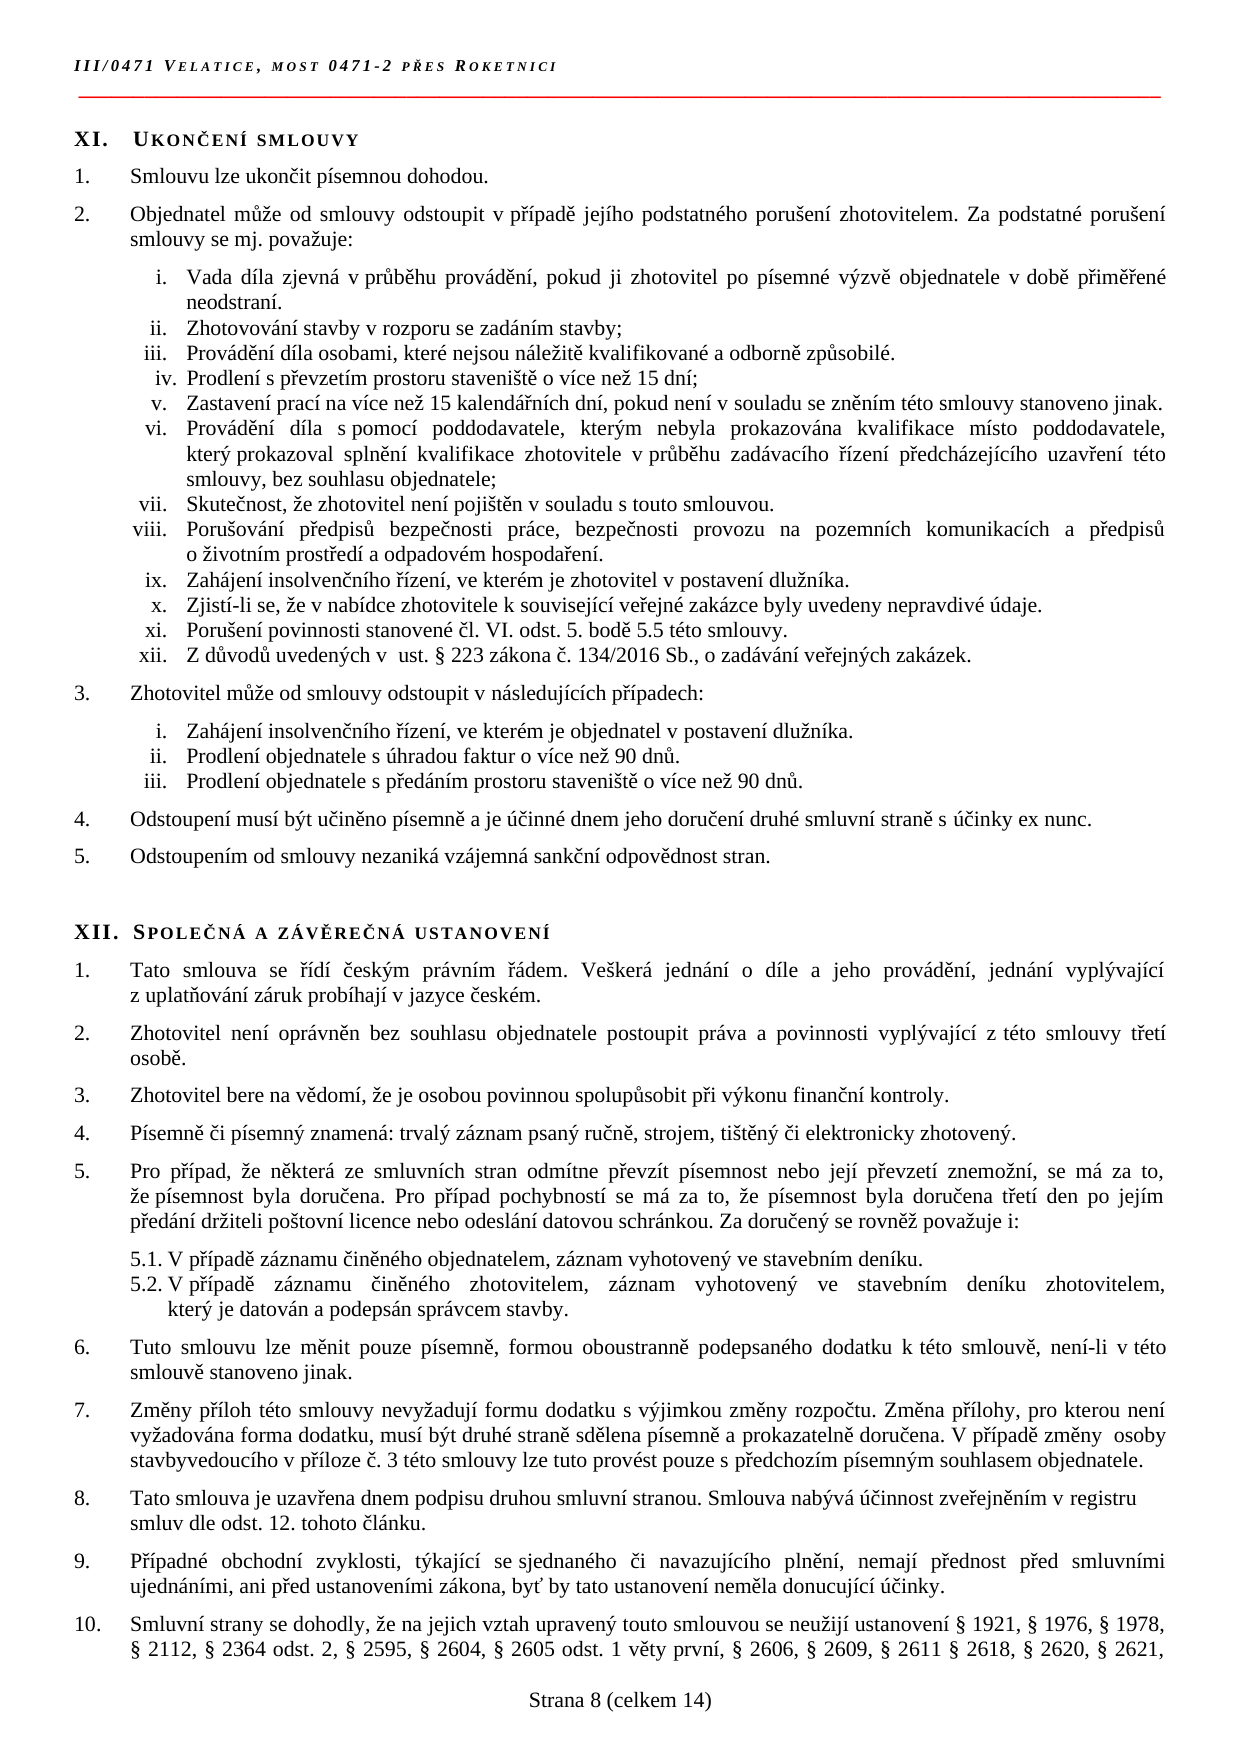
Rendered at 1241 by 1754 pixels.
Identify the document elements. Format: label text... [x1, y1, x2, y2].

list Odstoupení musí být učiněno písemně a je účinné dnem jeho doručení druhé smluvní straně s účinky ex nunc. [74, 806, 1166, 831]
list Smlouvu lze ukončit písemnou dohodou. [74, 163, 1166, 189]
list V případě záznamu činěného objednatelem, záznam vyhotovený ve stavebním deníku. [130, 1246, 1166, 1271]
list Ukončení smlouvy [74, 126, 1166, 151]
list Změny příloh této smlouvy nevyžadují formu dodatku s výjimkou změny rozpočtu. Změna přílohy, pro kterou není vyžadována forma dodatku, musí být druhé straně sdělena písemně a prokazatelně doručena. V případě změny osoby stavbyvedoucího v příloze č. 3 této smlouvy lze tuto provést pouze s předchozím písemným souhlasem objednatele. [74, 1397, 1166, 1473]
list Zhotovitel není oprávněn bez souhlasu objednatele postoupit práva a povinnosti vyplývající z této smlouvy třetí osobě. [74, 1019, 1166, 1070]
list Tuto smlouvu lze měnit pouze písemně, formou oboustranně podepsaného dodatku k této smlouvě, není-li v této smlouvě stanoveno jinak. [74, 1334, 1166, 1384]
list Objednatel může od smlouvy odstoupit v případě jejího podstatného porušení zhotovitelem. Za podstatné porušení smlouvy se mj. považuje: [74, 201, 1166, 252]
list Zhotovování stavby v rozporu se zadáním stavby; [167, 314, 1166, 340]
list Zahájení insolvenčního řízení, ve kterém je objednatel v postavení dlužníka. [167, 718, 1166, 743]
list Tato smlouva je uzavřena dnem podpisu druhou smluvní stranou. Smlouva nabývá účinnost zveřejněním v registru smluv dle odst. 12. tohoto článku. [74, 1485, 1166, 1536]
list Odstoupením od smlouvy nezaniká vzájemná sankční odpovědnost stran. [74, 843, 1166, 869]
list Zastavení prací na více než 15 kalendářních dní, pokud není v souladu se zněním této smlouvy stanoveno jinak. [167, 390, 1166, 415]
list Zahájení insolvenčního řízení, ve kterém je zhotovitel v postavení dlužníka. [167, 567, 1166, 592]
list Zhotovitel bere na vědomí, že je osobou povinnou spolupůsobit při výkonu finanční kontroly. [74, 1082, 1166, 1108]
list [74, 1611, 1166, 1661]
list Případné obchodní zvyklosti, týkající se sjednaného či navazujícího plnění, nemají přednost před smluvními ujednáními, ani před ustanoveními zákona, byť by tato ustanovení neměla donucující účinky. [74, 1548, 1166, 1598]
list Pro případ, že některá ze smluvních stran odmítne převzít písemnost nebo její převzetí znemožní, se má za to, že písemnost byla doručena. Pro případ pochybností se má za to, že písemnost byla doručena třetí den po jejím předání držiteli poštovní licence nebo odeslání datovou schránkou. Za doručený se rovněž považuje i: [74, 1158, 1166, 1233]
list Společná a závěrečná ustanovení [74, 919, 1166, 944]
list Zhotovitel může od smlouvy odstoupit v následujících případech: [74, 680, 1166, 705]
list Provádění díla osobami, které nejsou náležitě kvalifikované a odborně způsobilé. [167, 340, 1166, 365]
list Vada díla zjevná v průběhu provádění, pokud ji zhotovitel po písemné výzvě objednatele v době přiměřené neodstraní. [167, 264, 1166, 314]
list Porušování předpisů bezpečnosti práce, bezpečnosti provozu na pozemních komunikacích a předpisů o životním prostředí a odpadovém hospodaření. [167, 516, 1166, 567]
list Tato smlouva se řídí českým právním řádem. Veškerá jednání o díle a jeho provádění, jednání vyplývající z uplatňování záruk probíhají v jazyce českém. [74, 957, 1166, 1007]
list Prodlení objednatele s úhradou faktur o více než 90 dnů. [167, 743, 1166, 768]
list Prodlení objednatele s předáním prostoru staveniště o více než 90 dnů. [167, 768, 1166, 793]
list Porušení povinnosti stanovené čl. VI. odst. 5. bodě 5.5 této smlouvy. [167, 617, 1166, 642]
list Prodlení s převzetím prostoru staveniště o více než 15 dní; [177, 365, 1166, 390]
list Skutečnost, že zhotovitel není pojištěn v souladu s touto smlouvou. [167, 491, 1166, 516]
list V případě záznamu činěného zhotovitelem, záznam vyhotovený ve stavebním deníku zhotovitelem, který je datován a podepsán správcem stavby. [130, 1271, 1166, 1322]
list Z důvodů uvedených v ust. § 223 zákona č. 134/2016 Sb., o zadávání veřejných zakázek. [167, 642, 1166, 667]
list Písemně či písemný znamená: trvalý záznam psaný ručně, strojem, tištěný či elektronicky zhotovený. [74, 1120, 1166, 1145]
list Provádění díla s pomocí poddodavatele, kterým nebyla prokazována kvalifikace místo poddodavatele, který prokazoval splnění kvalifikace zhotovitele v průběhu zadávacího řízení předcházejícího uzavření této smlouvy, bez souhlasu objednatele; [167, 415, 1166, 491]
list Zjistí-li se, že v nabídce zhotovitele k související veřejné zakázce byly uvedeny nepravdivé údaje. [167, 592, 1166, 617]
